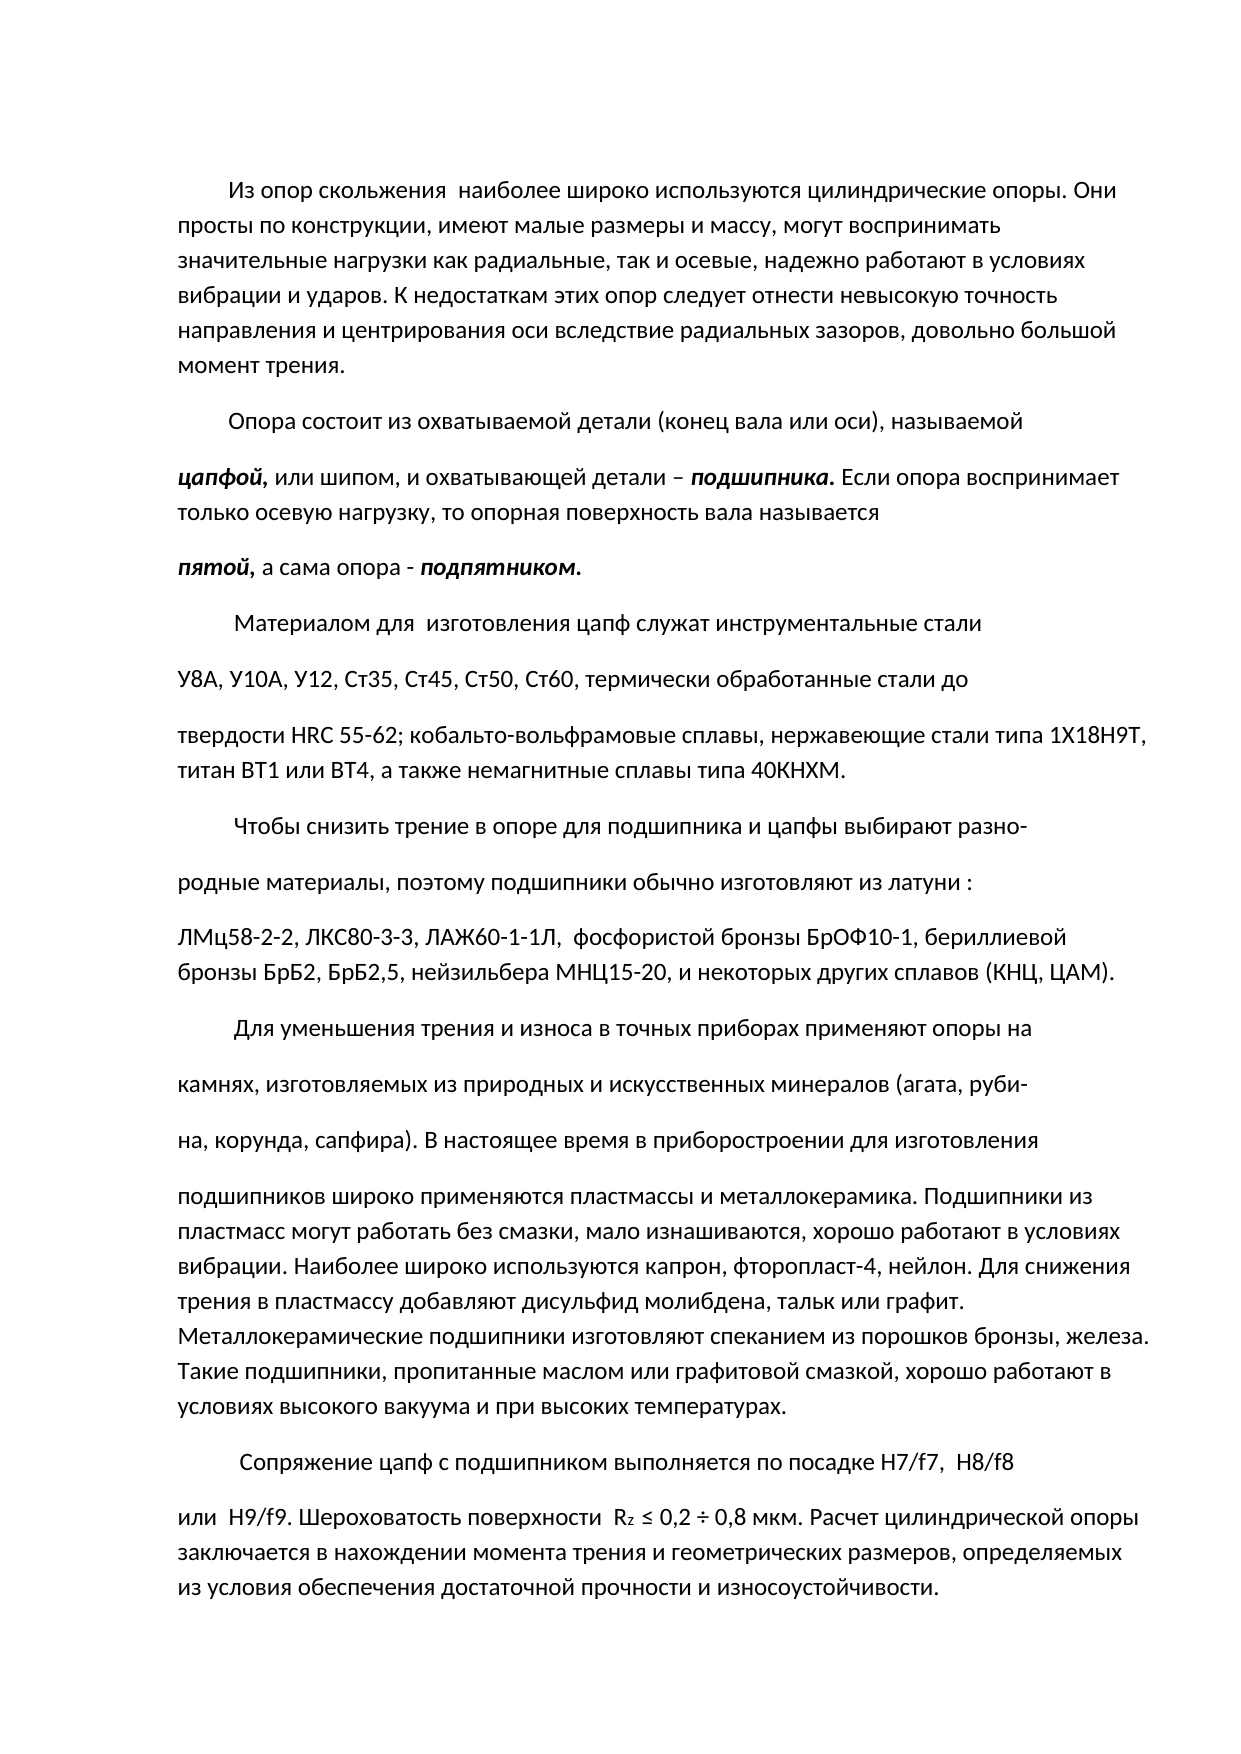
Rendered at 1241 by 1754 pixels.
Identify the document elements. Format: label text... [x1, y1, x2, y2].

text Опора состоит из охватываемой детали (конец вала или оси), называемой [177, 405, 1152, 435]
text родные материалы, поэтому подшипники обычно изготовляют из латуни : [177, 866, 1152, 896]
text подшипников широко применяются пластмассы и металлокерамика. Подшипники из пластмасс могут работать без смазки, мало изнашиваются, хорошо работают в условиях вибрации. Наиболее широко используются капрон, фторопласт-4, нейлон. Для снижения трения в пластмассу добавляют дисульфид молибдена, тальк или графит. Металлокерамические подшипники изготовляют спеканием из порошков бронзы, железа. Такие подшипники, пропитанные маслом или графитовой смазкой, хорошо работают в условиях высокого вакуума и при высоких температурах. [177, 1180, 1152, 1420]
text У8А, У10А, У12, Ст35, Ст45, Ст50, Ст60, термически обработанные стали до [177, 663, 1152, 694]
text Материалом для изготовления цапф служат инструментальные стали [177, 607, 1152, 638]
text ЛМц58-2-2, ЛКС80-3-3, ЛАЖ60-1-1Л, фосфористой бронзы БрОФ10-1, бериллиевой бронзы БрБ2, БрБ2,5, нейзильбера МНЦ15-20, и некоторых других сплавов (КНЦ, ЦАМ). [177, 921, 1152, 987]
text на, корунда, сапфира). В настоящее время в приборостроении для изготовления [177, 1124, 1152, 1154]
text камнях, изготовляемых из природных и искусственных минералов (агата, руби- [177, 1068, 1152, 1099]
text Сопряжение цапф с подшипником выполняется по посадке Н7/f7, H8/f8 [177, 1446, 1152, 1476]
text пятой, а сама опора - подпятником. [177, 551, 1152, 582]
text Чтобы снизить трение в опоре для подшипника и цапфы выбирают разно- [177, 810, 1152, 840]
text или H9/f9. Шероховатость поверхности Rz ≤ 0,2 ÷ 0,8 мкм. Расчет цилиндрической опоры заключается в нахождении момента трения и геометрических размеров, определяемых из условия обеспечения достаточной прочности и износоустойчивости. [177, 1501, 1152, 1602]
text цапфой, или шипом, и охватывающей детали – подшипника. Если опора воспринимает только осевую нагрузку, то опорная поверхность вала называется [177, 461, 1152, 526]
text Для уменьшения трения и износа в точных приборах применяют опоры на [177, 1012, 1152, 1043]
text Из опор скольжения наиболее широко используются цилиндрические опоры. Они просты по конструкции, имеют малые размеры и массу, могут воспринимать значительные нагрузки как радиальные, так и осевые, надежно работают в условиях вибрации и ударов. К недостаткам этих опор следует отнести невысокую точность направления и центрирования оси вследствие радиальных зазоров, довольно большой момент трения. [177, 174, 1152, 379]
text твердости НRC 55-62; кобальто-вольфрамовые сплавы, нержавеющие стали типа 1Х18Н9Т, титан ВТ1 или ВТ4, а также немагнитные сплавы типа 40КНХМ. [177, 719, 1152, 784]
